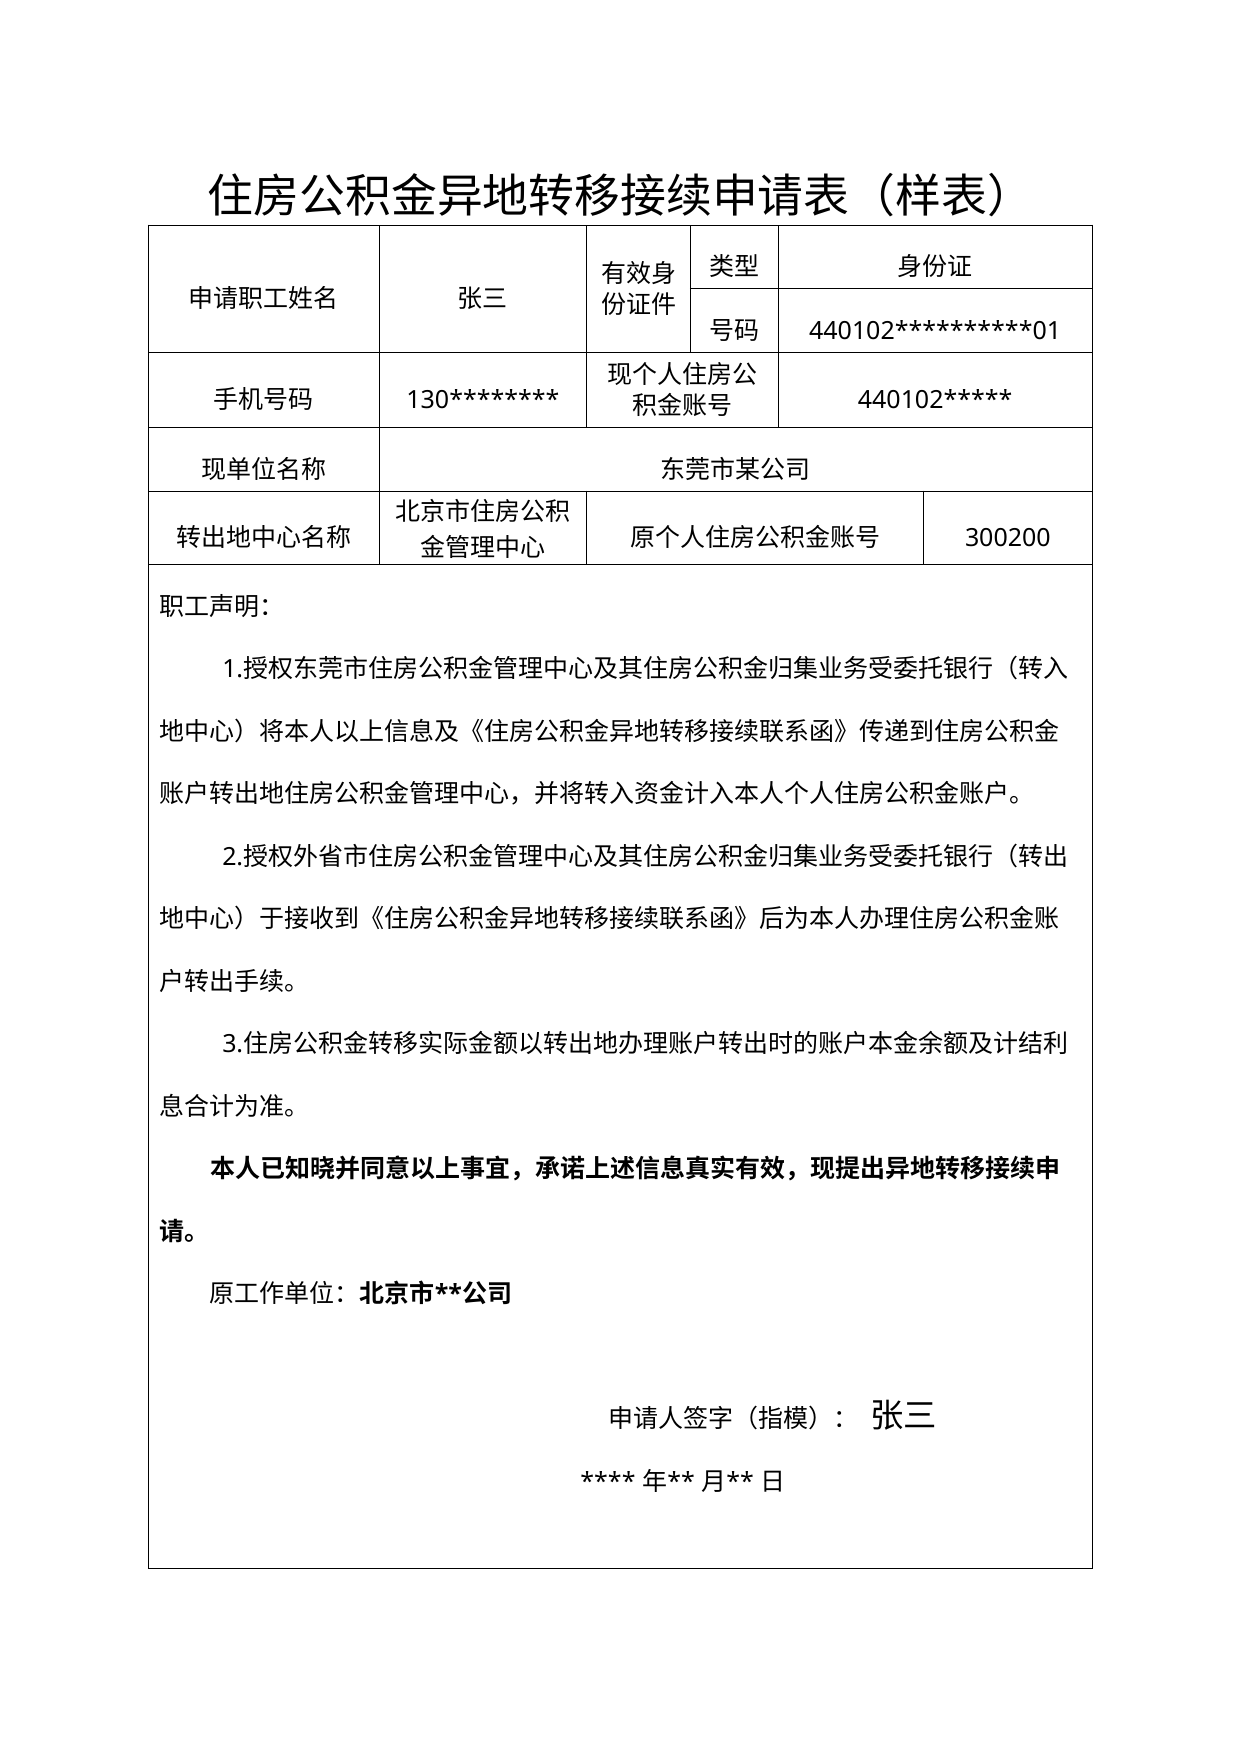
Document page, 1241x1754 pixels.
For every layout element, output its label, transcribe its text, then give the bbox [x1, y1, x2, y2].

table_header 申请职工姓名 [149, 226, 379, 352]
text 住房公积金异地转移接续申请表（样表） [187, 162, 1053, 224]
table_header 类型 [691, 226, 778, 288]
table_cell 300200 [924, 492, 1092, 564]
table_header 张三 [380, 226, 586, 352]
table_header 有效身份证件 [587, 226, 690, 352]
table_cell 现单位名称 [149, 428, 379, 491]
table_cell 现个人住房公积金账号 [587, 353, 778, 427]
table_cell 440102***** [779, 353, 1092, 427]
table_cell 转出地中心名称 [149, 492, 379, 564]
table_cell 440102**********01 [779, 289, 1092, 352]
table_cell 原个人住房公积金账号 [587, 492, 923, 564]
table_cell 号码 [691, 289, 778, 352]
table_cell 130******** [380, 353, 586, 427]
table_cell 职工声明： 1.授权东莞市住房公积金管理中心及其住房公积金归集业务受委托银行（转入地中心）将本人以上信息及《住房公积金异地转移接续联系函》传递到住房公积金账户转出地住房公积金管理中心，并将转入资金计入本人个人住房公积金账户。 2.授权外省市住房公积金管理中心及其住房公积金归集业务受委托银行（转出地中心）于接收到《住房公积金异地转移接续联系函》后为本人办理住房公积金账户转出手续。 3.住房公积金转移实际金额以转出地办理账户转出时的账户本金余额及计结利息合计为准。 本人已知晓并同意以上事宜，承诺上述信息真实有效，现提出异地转移接续申请。 原工作单位：北京市**公司 申请人签字（指模）： 张三 **** 年** 月** 日 [149, 565, 1092, 1568]
table_cell 北京市住房公积金管理中心 [380, 492, 586, 564]
table_cell 东莞市某公司 [380, 428, 1092, 491]
table_header 身份证 [779, 226, 1092, 288]
table_cell 手机号码 [149, 353, 379, 427]
